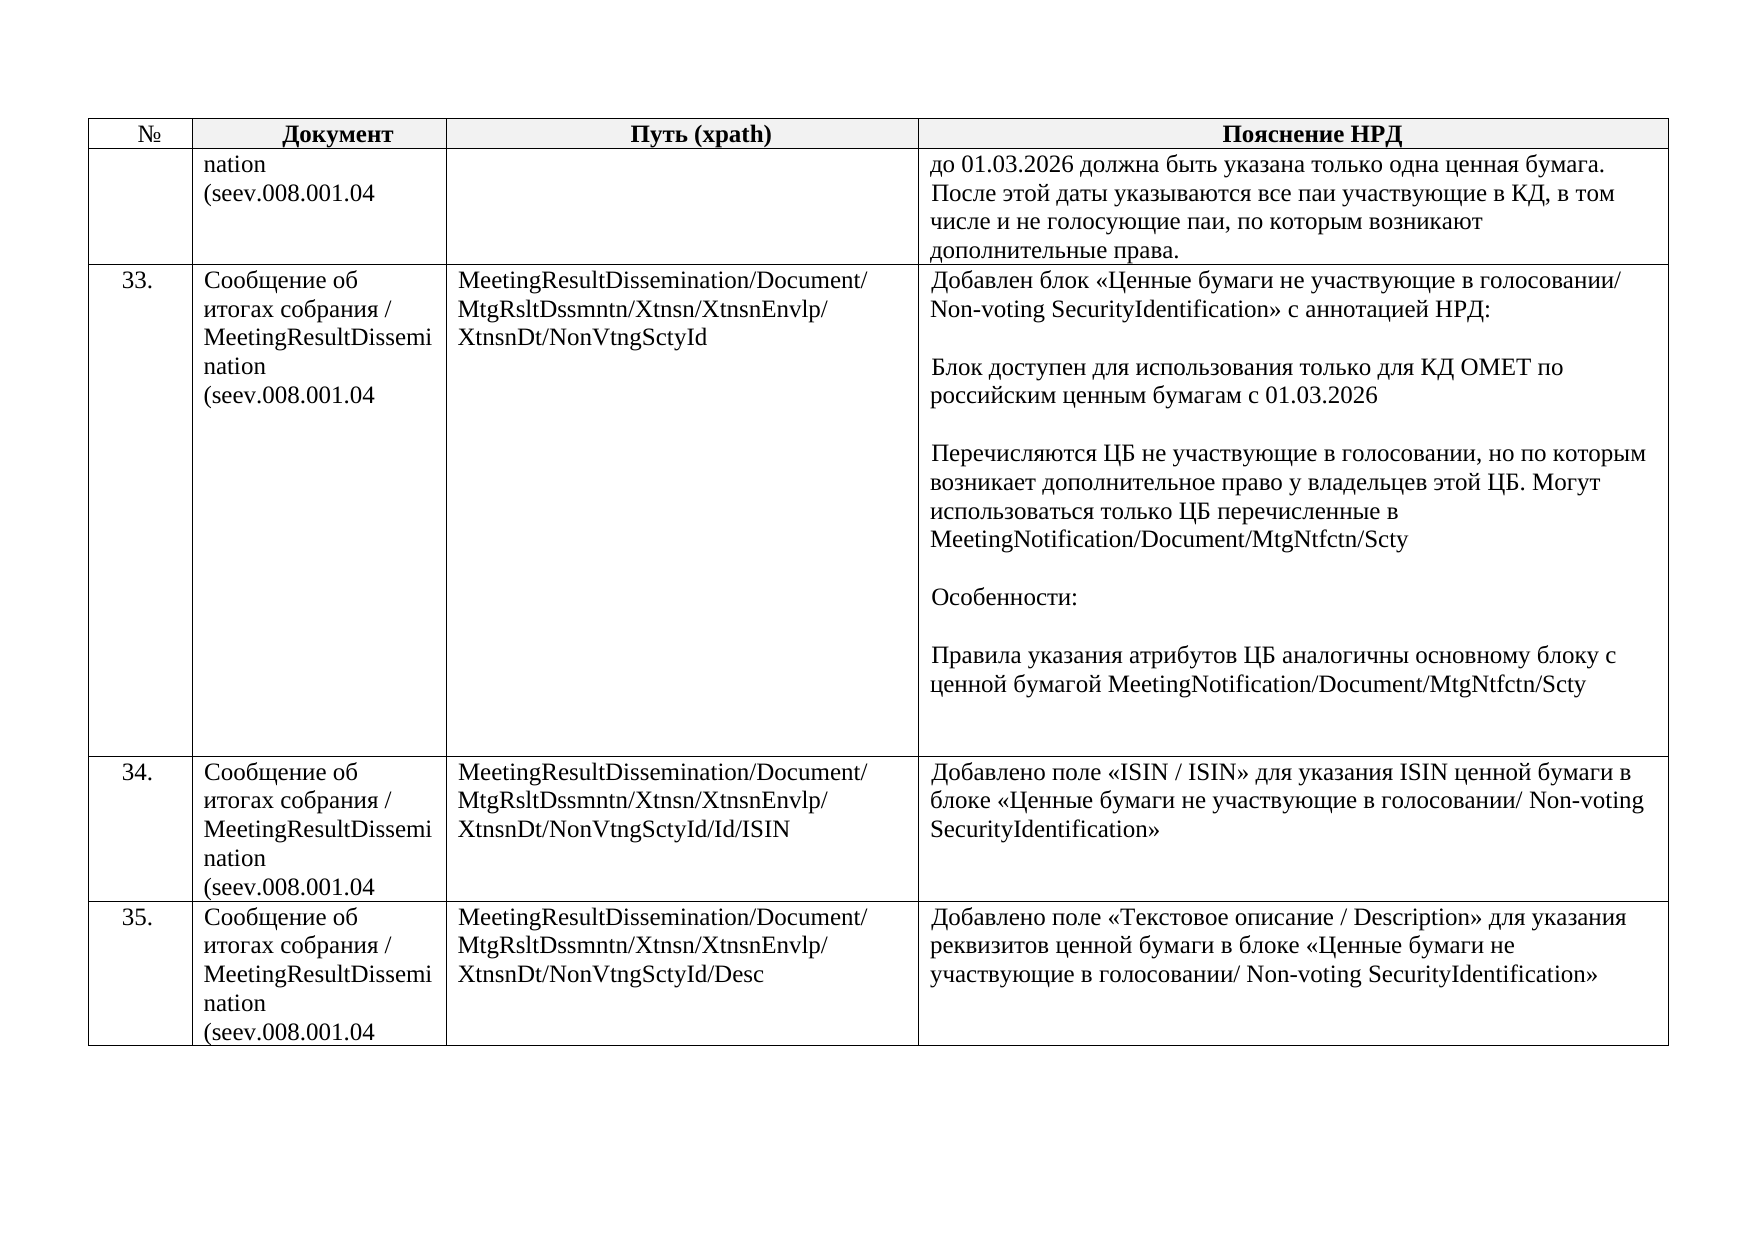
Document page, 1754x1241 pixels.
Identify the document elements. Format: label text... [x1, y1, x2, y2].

table_cell [89, 149, 192, 264]
table_header № [89, 119, 192, 148]
table_header Документ [193, 119, 446, 148]
table_cell Добавлено поле «ISIN / ISIN» для указания ISIN ценной бумаги в блоке «Ценные бумаги не участвующие в голосовании/ Non-voting SecurityIdentification» [919, 757, 1668, 901]
table_cell Добавлено поле «Текстовое описание / Description» для указания реквизитов ценной бумаги в блоке «Ценные бумаги не участвующие в голосовании/ Non-voting SecurityIdentification» [919, 902, 1668, 1045]
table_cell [193, 149, 446, 264]
table_cell Сообщение об итогах собрания / MeetingResultDissemination (seev.008.001.04 [193, 265, 446, 756]
table_header Пояснение НРД [919, 119, 1668, 148]
table_cell MeetingResultDissemination/Document/MtgRsltDssmntn/Xtnsn/XtnsnEnvlp/XtnsnDt/NonVtngSctyId/Id/ISIN [447, 757, 918, 901]
table_cell Сообщение об итогах собрания / MeetingResultDissemination (seev.008.001.04 [193, 902, 446, 1045]
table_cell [447, 149, 918, 264]
table_cell [89, 902, 192, 1045]
table_cell Добавлен блок «Ценные бумаги не участвующие в голосовании/ Non-voting SecurityIdentification» с аннотацией НРД: Блок доступен для использования только для КД OMET по российским ценным бумагам с 01.03.2026 Перечисляются ЦБ не участвующие в голосовании, но по которым возникает дополнительное право у владельцев этой ЦБ. Могут использоваться только ЦБ перечисленные в MeetingNotification/Document/MtgNtfctn/Scty Особенности: Правила указания атрибутов ЦБ аналогичны основному блоку с ценной бумагой MeetingNotification/Document/MtgNtfctn/Scty [919, 265, 1668, 756]
table_cell MeetingResultDissemination/Document/MtgRsltDssmntn/Xtnsn/XtnsnEnvlp/XtnsnDt/NonVtngSctyId/Desc [447, 902, 918, 1045]
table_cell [919, 149, 1668, 264]
table_cell Сообщение об итогах собрания / MeetingResultDissemination (seev.008.001.04 [193, 757, 446, 901]
table_cell [89, 757, 192, 901]
table_header Путь (xpath) [447, 119, 918, 148]
table_cell [89, 265, 192, 756]
table_cell MeetingResultDissemination/Document/MtgRsltDssmntn/Xtnsn/XtnsnEnvlp/XtnsnDt/NonVtngSctyId [447, 265, 918, 756]
